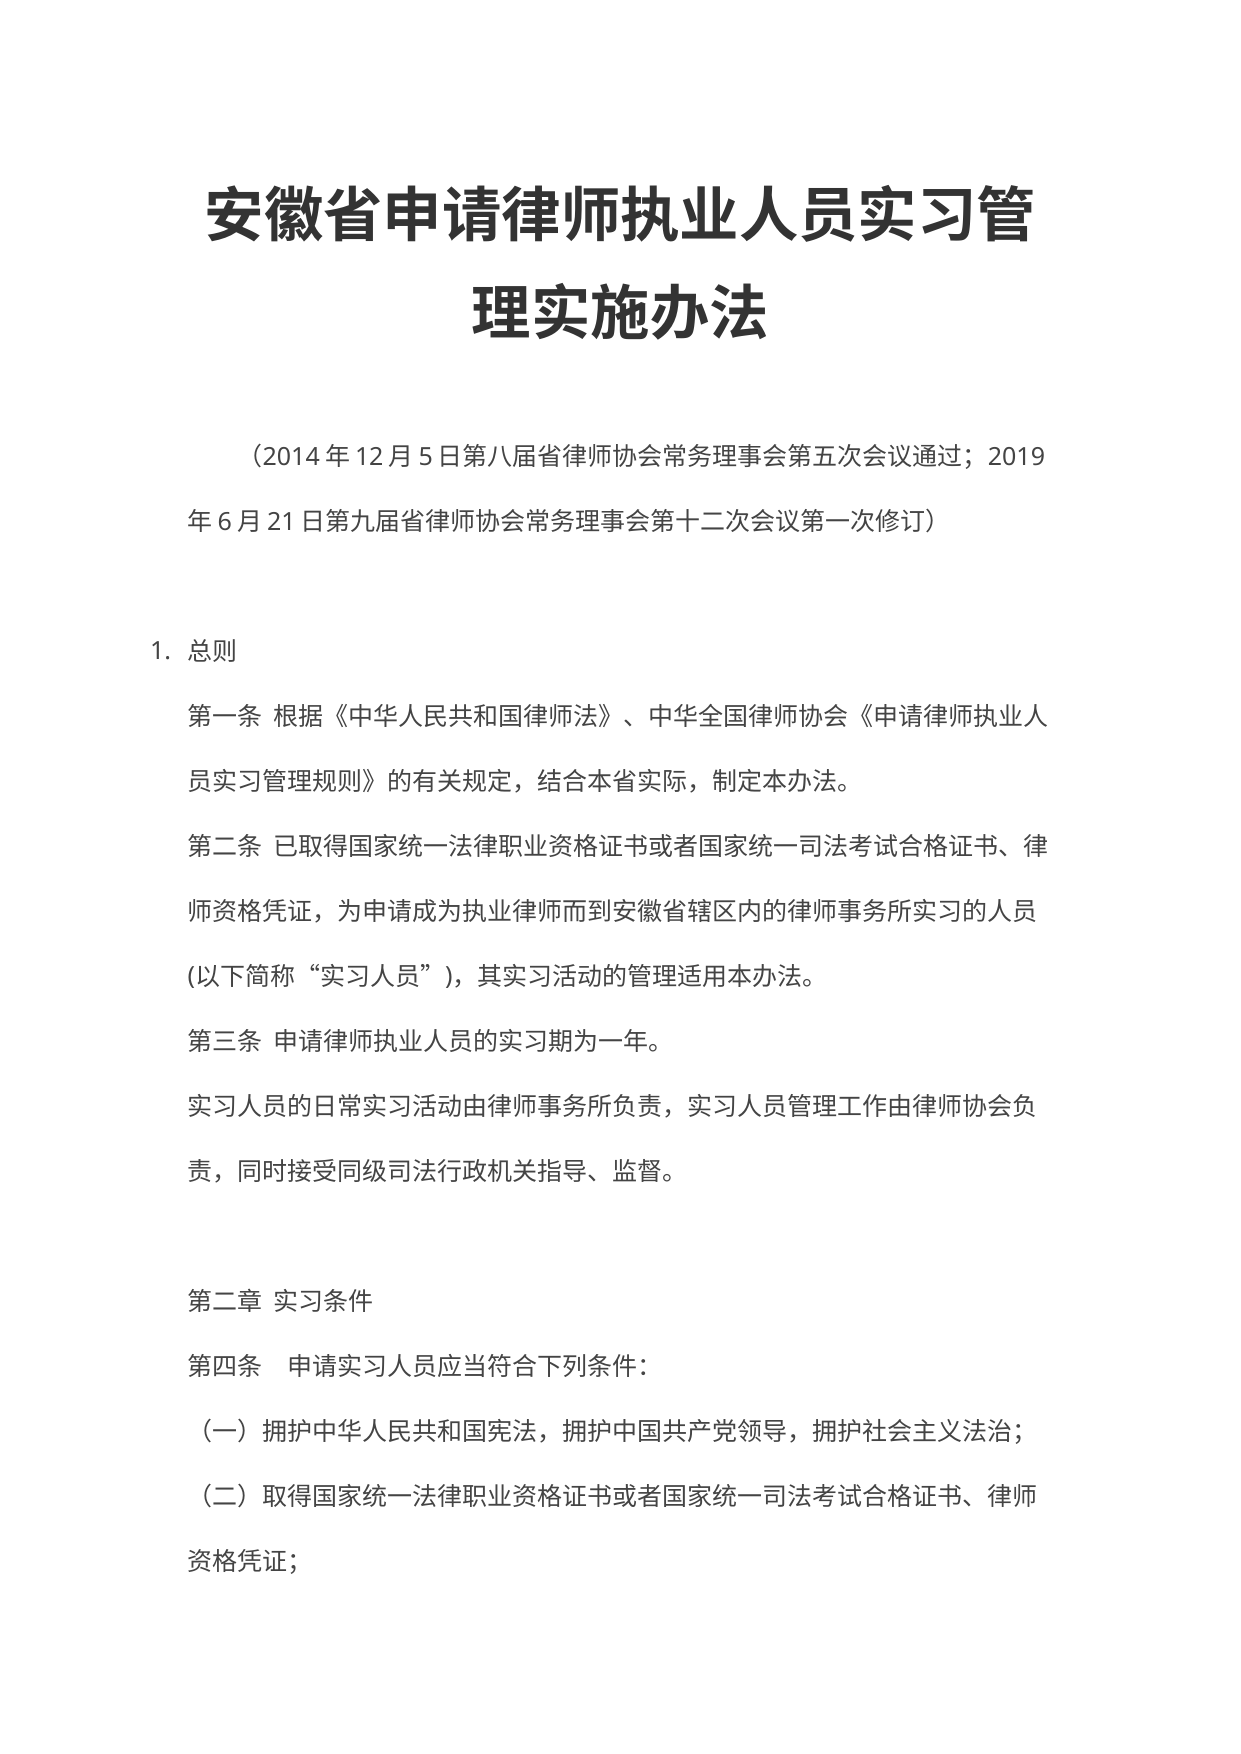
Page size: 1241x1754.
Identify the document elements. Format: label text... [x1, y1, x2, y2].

text 第一条 根据《中华人民共和国律师法》、中华全国律师协会《申请律师执业人员实习管理规则》的有关规定，结合本省实际，制定本办法。 [187, 682, 1053, 812]
text （2014年12月5日第八届省律师协会常务理事会第五次会议通过；2019年6月21日第九届省律师协会常务理事会第十二次会议第一次修订） [187, 422, 1053, 552]
text （一）拥护中华人民共和国宪法，拥护中国共产党领导，拥护社会主义法治； [187, 1397, 1053, 1462]
text 第二条 已取得国家统一法律职业资格证书或者国家统一司法考试合格证书、律师资格凭证，为申请成为执业律师而到安徽省辖区内的律师事务所实习的人员 (以下简称“实习人员”)，其实习活动的管理适用本办法。 [187, 812, 1053, 1007]
text 实习人员的日常实习活动由律师事务所负责，实习人员管理工作由律师协会负责，同时接受同级司法行政机关指导、监督。 [187, 1072, 1053, 1202]
list 总则 [150, 617, 1053, 682]
text 第二章 实习条件 [187, 1267, 1053, 1332]
text 第三条 申请律师执业人员的实习期为一年。 [187, 1007, 1053, 1072]
text 安徽省申请律师执业人员实习管理实施办法 [187, 162, 1053, 357]
text 第四条 申请实习人员应当符合下列条件： [187, 1332, 1053, 1397]
text （二）取得国家统一法律职业资格证书或者国家统一司法考试合格证书、律师资格凭证； [187, 1462, 1053, 1592]
